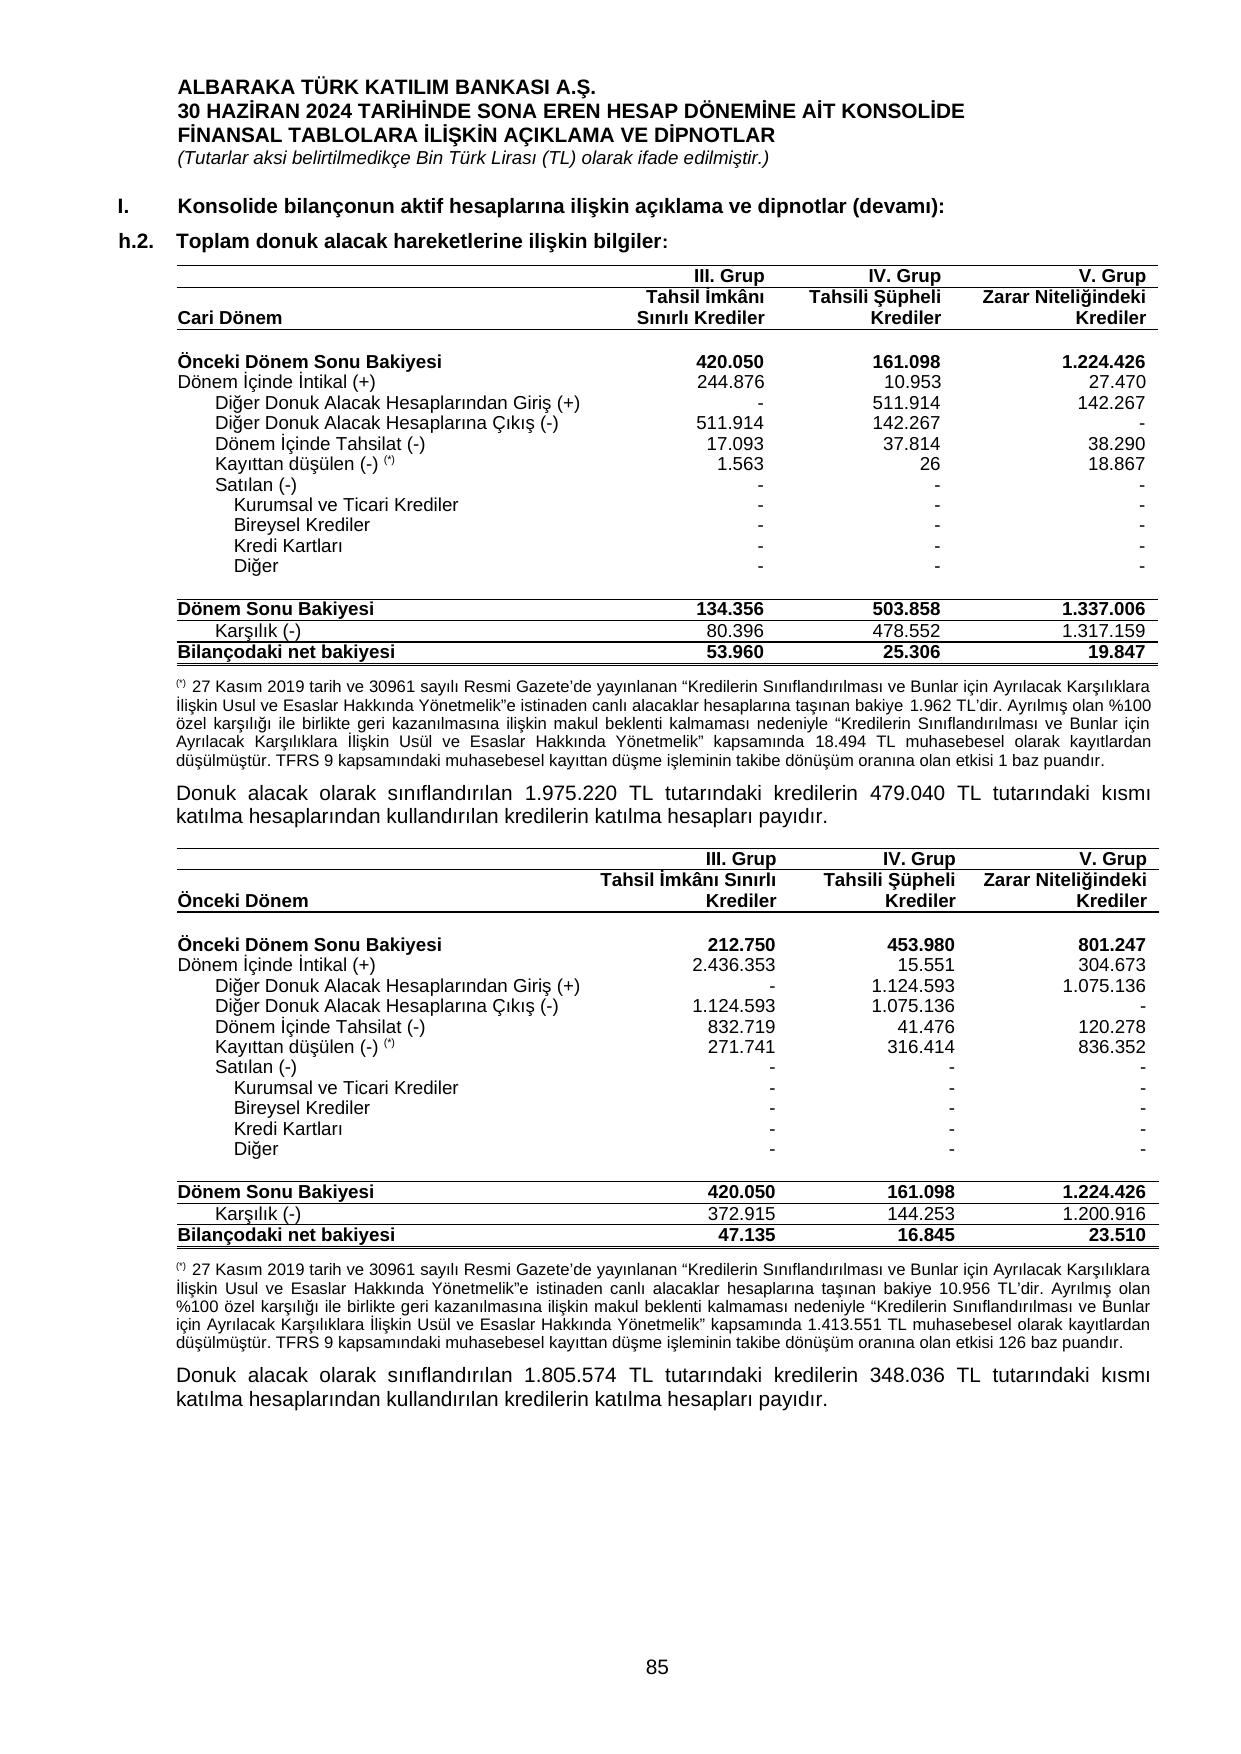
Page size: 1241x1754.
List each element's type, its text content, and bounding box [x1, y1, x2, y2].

text (*) 27 Kasım 2019 tarih ve 30961 sayılı Resmi Gazete’de yayınlanan “Kredilerin Sınıflandırılması ve Bunlar için Ayrılacak Karşılıklara İlişkin Usul ve Esaslar Hakkında Yönetmelik”e istinaden canlı alacaklar hesaplarına taşınan bakiye 1.962 TL’dir. Ayrılmış olan %100 özel karşılığı ile birlikte geri kazanılmasına ilişkin makul beklenti kalmaması nedeniyle “Kredilerin Sınıflandırılması ve Bunlar için Ayrılacak Karşılıklara İlişkin Usül ve Esaslar Hakkında Yönetmelik” kapsamında 18.494 TL muhasebesel olarak kayıtlardan düşülmüştür. TFRS 9 kapsamındaki muhasebesel kayıttan düşme işleminin takibe dönüşüm oranına olan etkisi 1 baz puandır. [176, 678, 1152, 769]
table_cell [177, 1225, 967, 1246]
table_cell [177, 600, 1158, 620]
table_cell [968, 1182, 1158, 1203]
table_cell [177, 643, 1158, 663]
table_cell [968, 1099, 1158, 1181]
text I. Konsolide bilançonun aktif hesaplarına ilişkin açıklama ve dipnotlar (devamı): [117, 193, 1137, 217]
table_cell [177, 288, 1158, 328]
text h.2. Toplam donuk alacak hareketlerine ilişkin bilgiler: [118, 230, 1137, 253]
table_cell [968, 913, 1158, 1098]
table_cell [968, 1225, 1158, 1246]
text Donuk alacak olarak sınıflandırılan 1.805.574 TL tutarındaki kredilerin 348.036 TL tutarındaki kısmı katılma hesaplarından kullandırılan kredilerin katılma hesapları payıdır. [176, 1365, 1152, 1410]
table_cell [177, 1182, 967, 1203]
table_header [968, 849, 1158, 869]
text Donuk alacak olarak sınıflandırılan 1.975.220 TL tutarındaki kredilerin 479.040 TL tutarındaki kısmı katılma hesaplarından kullandırılan kredilerin katılma hesapları payıdır. [176, 782, 1152, 827]
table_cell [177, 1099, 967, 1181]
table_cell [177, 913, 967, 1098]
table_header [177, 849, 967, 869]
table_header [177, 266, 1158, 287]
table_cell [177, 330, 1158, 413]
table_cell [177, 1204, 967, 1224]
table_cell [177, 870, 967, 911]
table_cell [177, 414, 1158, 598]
text (*) 27 Kasım 2019 tarih ve 30961 sayılı Resmi Gazete’de yayınlanan “Kredilerin Sınıflandırılması ve Bunlar için Ayrılacak Karşılıklara İlişkin Usul ve Esaslar Hakkında Yönetmelik”e istinaden canlı alacaklar hesaplarına taşınan bakiye 10.956 TL’dir. Ayrılmış olan %100 özel karşılığı ile birlikte geri kazanılmasına ilişkin makul beklenti kalmaması nedeniyle “Kredilerin Sınıflandırılması ve Bunlar için Ayrılacak Karşılıklara İlişkin Usül ve Esaslar Hakkında Yönetmelik” kapsamında 1.413.551 TL muhasebesel olarak kayıtlardan düşülmüştür. TFRS 9 kapsamındaki muhasebesel kayıttan düşme işleminin takibe dönüşüm oranına olan etkisi 126 baz puandır. [176, 1261, 1152, 1352]
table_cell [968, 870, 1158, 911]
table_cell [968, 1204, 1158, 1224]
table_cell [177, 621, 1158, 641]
